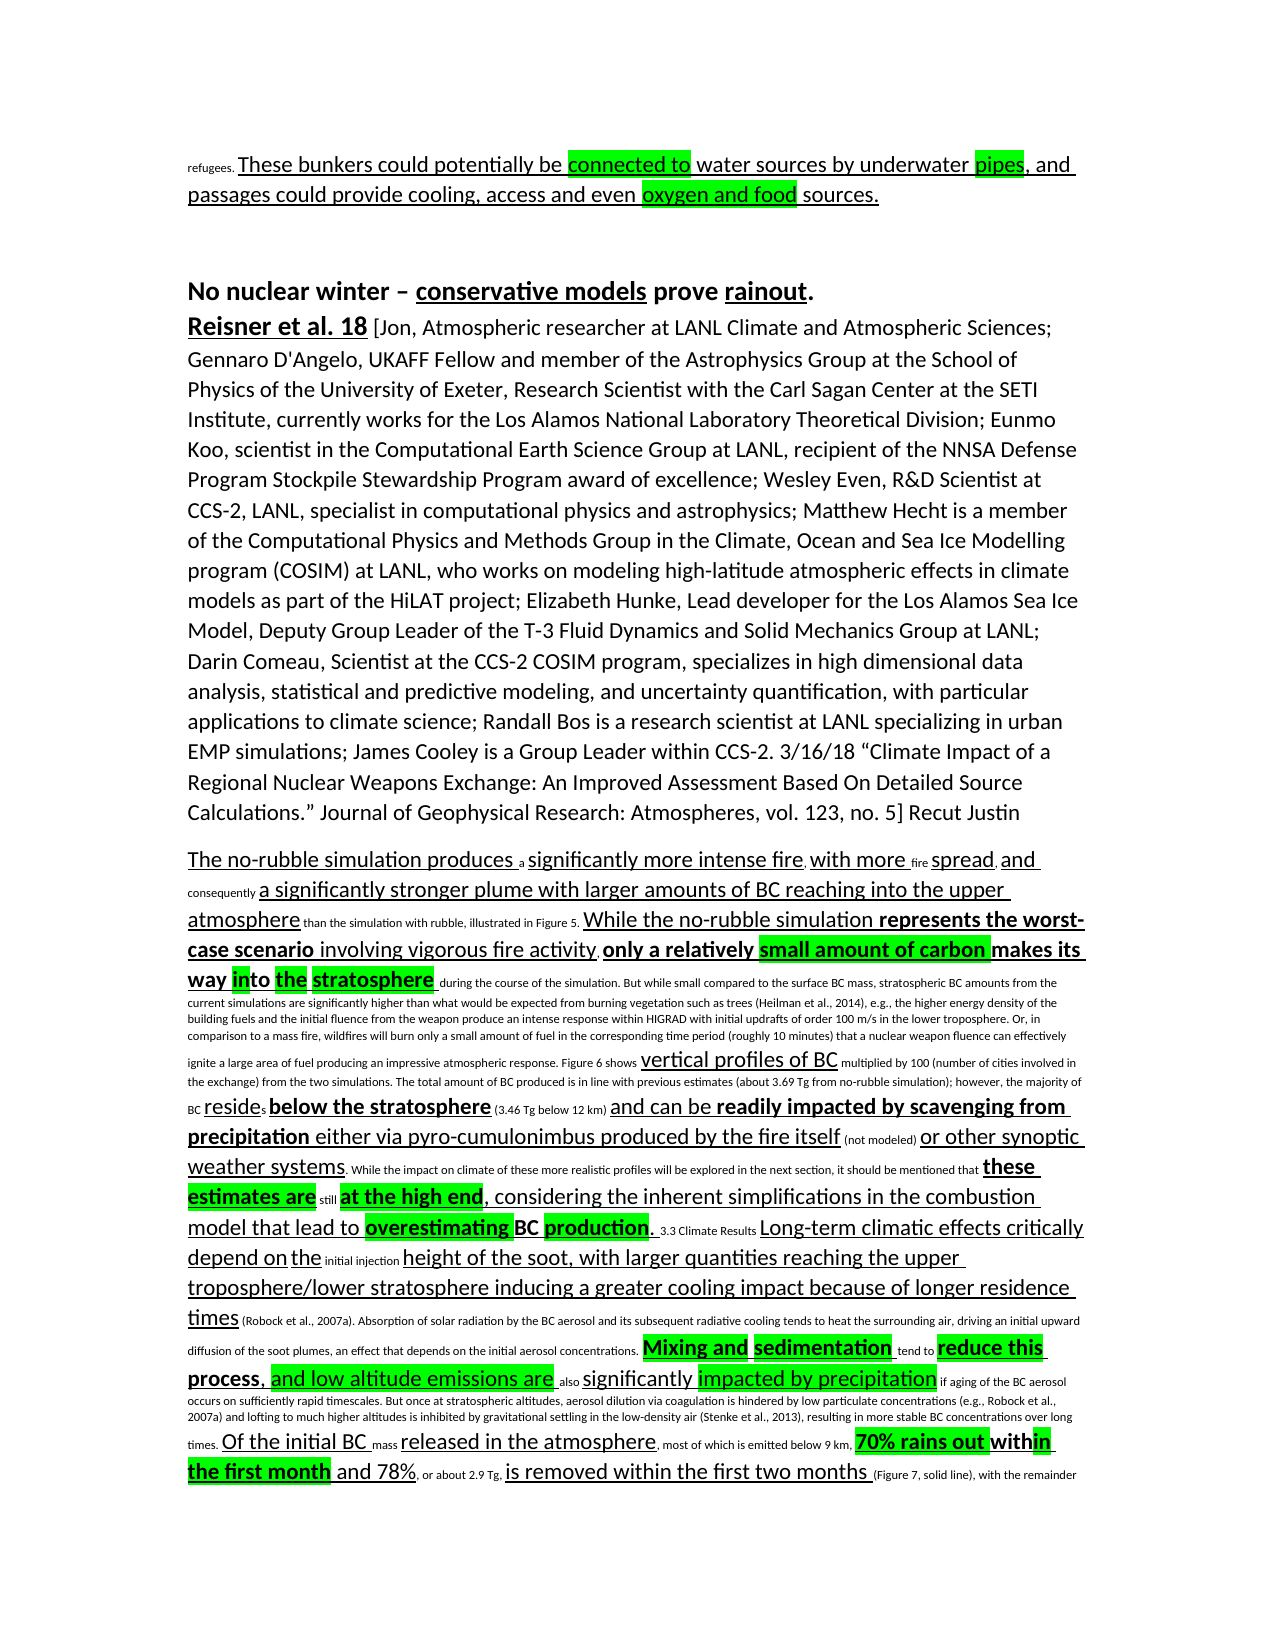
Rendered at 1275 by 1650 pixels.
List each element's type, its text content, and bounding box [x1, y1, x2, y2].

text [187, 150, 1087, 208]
subtitle No nuclear winter – conservative models prove rainout. [187, 274, 1087, 307]
text Reisner et al. 18 [Jon, Atmospheric researcher at LANL Climate and Atmospheric Sciences; Gennaro D'Angelo, UKAFF Fellow and member of the Astrophysics Group at the School of Physics of the University of Exeter, Research Scientist with the Carl Sagan Center at the SETI Institute, currently works for the Los Alamos National Laboratory Theoretical Division; Eunmo Koo, scientist in the Computational Earth Science Group at LANL, recipient of the NNSA Defense Program Stockpile Stewardship Program award of excellence; Wesley Even, R&D Scientist at CCS-2, LANL, specialist in computational physics and astrophysics; Matthew Hecht is a member of the Computational Physics and Methods Group in the Climate, Ocean and Sea Ice Modelling program (COSIM) at LANL, who works on modeling high-latitude atmospheric effects in climate models as part of the HiLAT project; Elizabeth Hunke, Lead developer for the Los Alamos Sea Ice Model, Deputy Group Leader of the T-3 Fluid Dynamics and Solid Mechanics Group at LANL; Darin Comeau, Scientist at the CCS-2 COSIM program, specializes in high dimensional data analysis, statistical and predictive modeling, and uncertainty quantification, with particular applications to climate science; Randall Bos is a research scientist at LANL specializing in urban EMP simulations; James Cooley is a Group Leader within CCS-2. 3/16/18 “Climate Impact of a Regional Nuclear Weapons Exchange: An Improved Assessment Based On Detailed Source Calculations.” Journal of Geophysical Research: Atmospheres, vol. 123, no. 5] Recut Justin [187, 309, 1087, 826]
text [187, 845, 1087, 1485]
